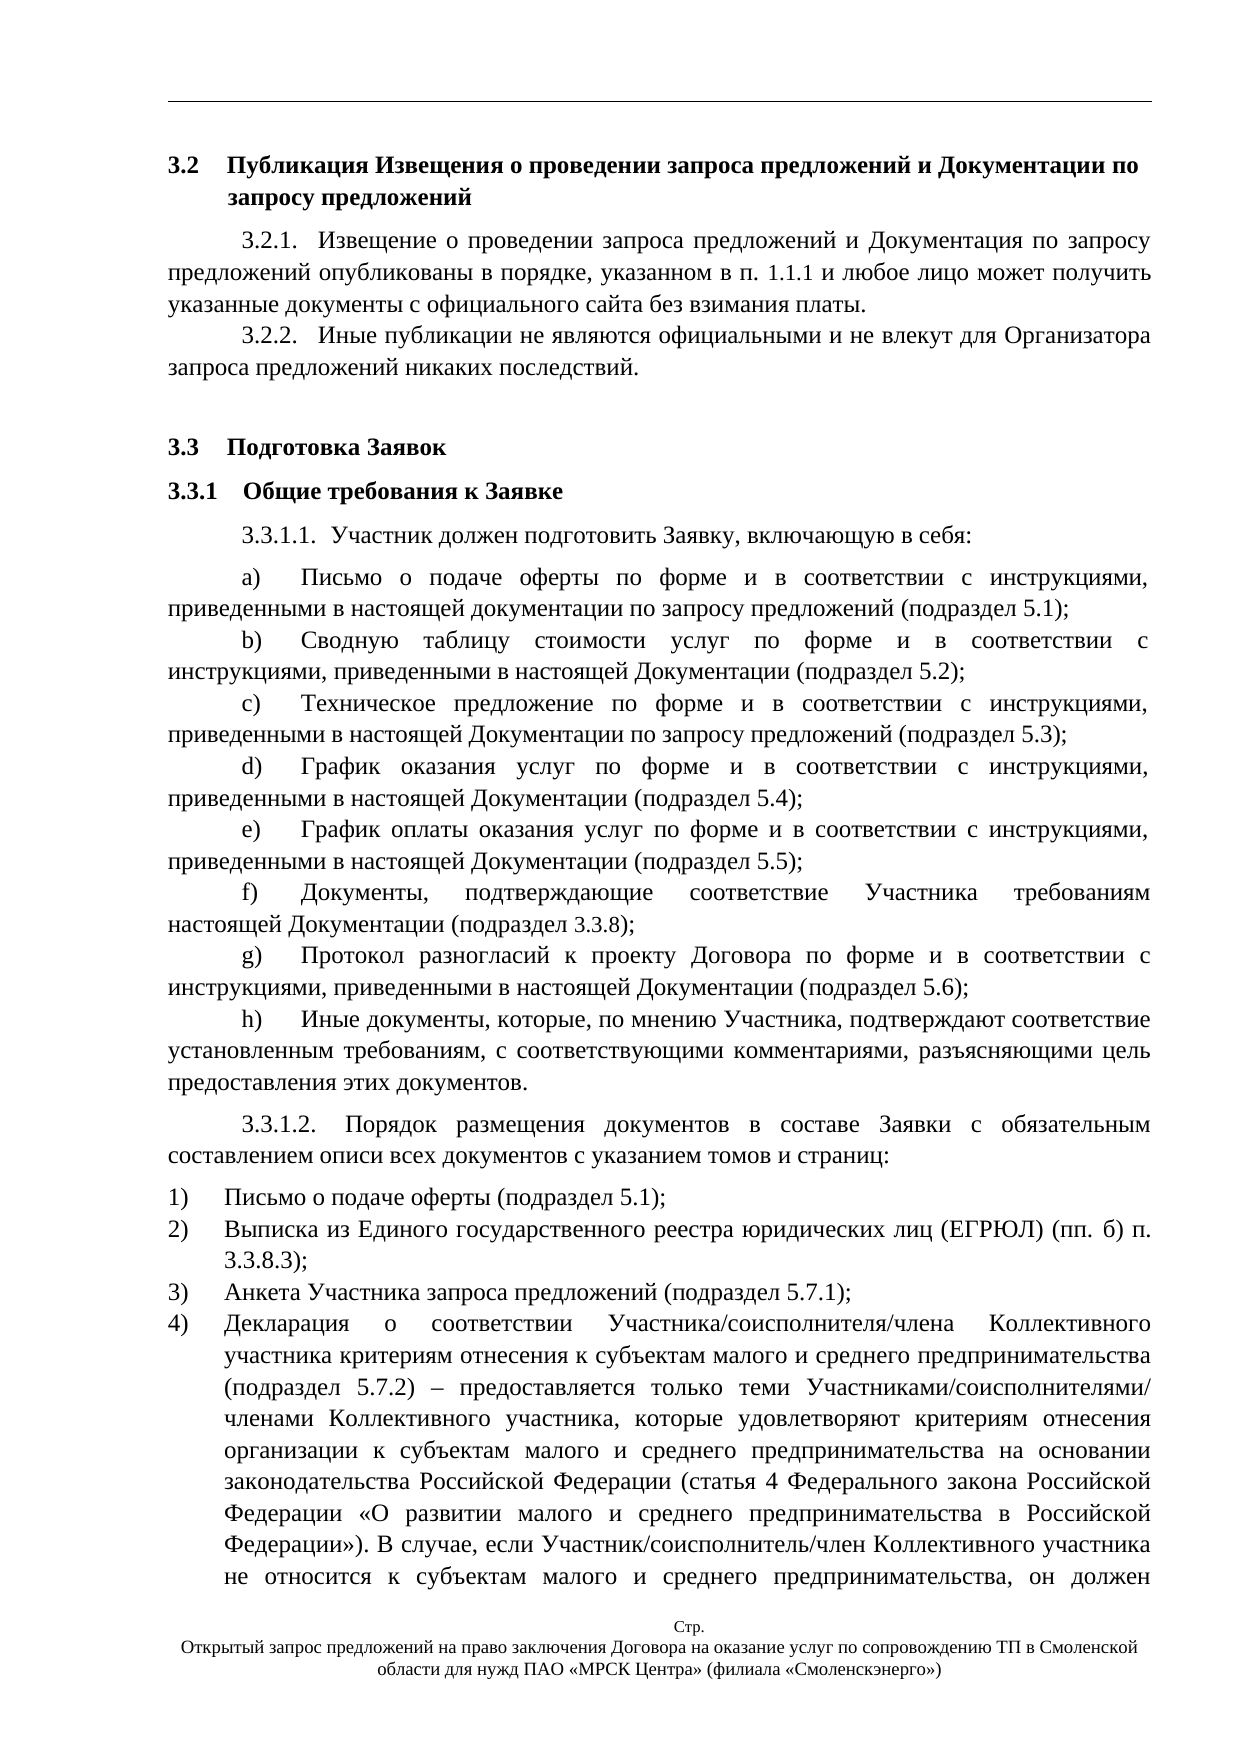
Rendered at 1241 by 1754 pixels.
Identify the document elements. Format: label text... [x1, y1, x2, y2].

list Анкета Участника запроса предложений (подраздел 5.7.1); [168, 1277, 1152, 1306]
list Участник должен подготовить Заявку, включающую в себя: [168, 520, 1152, 548]
subtitle Подготовка Заявок [168, 432, 1152, 460]
subtitle Общие требования к Заявке [168, 476, 1152, 504]
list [168, 1308, 1152, 1590]
list Протокол разногласий к проекту Договора по форме и в соответствии с инструкциями, приведенными в настоящей Документации (подраздел 5.6); [168, 941, 1151, 1001]
subtitle Публикация Извещения о проведении запроса предложений и Документации по запросу предложений [168, 150, 1152, 210]
list Сводную таблицу стоимости услуг по форме и в соответствии с инструкциями, приведенными в настоящей Документации (подраздел 5.2); [168, 625, 1148, 685]
list Техническое предложение по форме и в соответствии с инструкциями, приведенными в настоящей Документации по запросу предложений (подраздел 5.3); [168, 688, 1148, 748]
list Письмо о подаче оферты (подраздел 5.1); [168, 1182, 1152, 1211]
list График оказания услуг по форме и в соответствии с инструкциями, приведенными в настоящей Документации (подраздел 5.4); [168, 751, 1149, 811]
list Извещение о проведении запроса предложений и Документация по запросу предложений опубликованы в порядке, указанном в п. 1.1.1 и любое лицо может получить указанные документы с официального сайта без взимания платы. [168, 226, 1152, 317]
list График оплаты оказания услуг по форме и в соответствии с инструкциями, приведенными в настоящей Документации (подраздел 5.5); [168, 814, 1149, 874]
list Иные документы, которые, по мнению Участника, подтверждают соответствие установленным требованиям, с соответствующими комментариями, разъясняющими цель предоставления этих документов. [168, 1004, 1152, 1096]
list Порядок размещения документов в составе Заявки с обязательным составлением описи всех документов с указанием томов и страниц: [168, 1109, 1152, 1169]
list Иные публикации не являются официальными и не влекут для Организатора запроса предложений никаких последствий. [168, 320, 1152, 381]
list Выписка из Единого государственного реестра юридических лиц (ЕГРЮЛ) (пп. б) п. 3.3.8.3); [168, 1214, 1152, 1274]
list Документы, подтверждающие соответствие Участника требованиям настоящей Документации (подраздел 3.3.8); [168, 877, 1151, 938]
list Письмо о подаче оферты по форме и в соответствии с инструкциями, приведенными в настоящей документации по запросу предложений (подраздел 5.1); [168, 562, 1148, 622]
